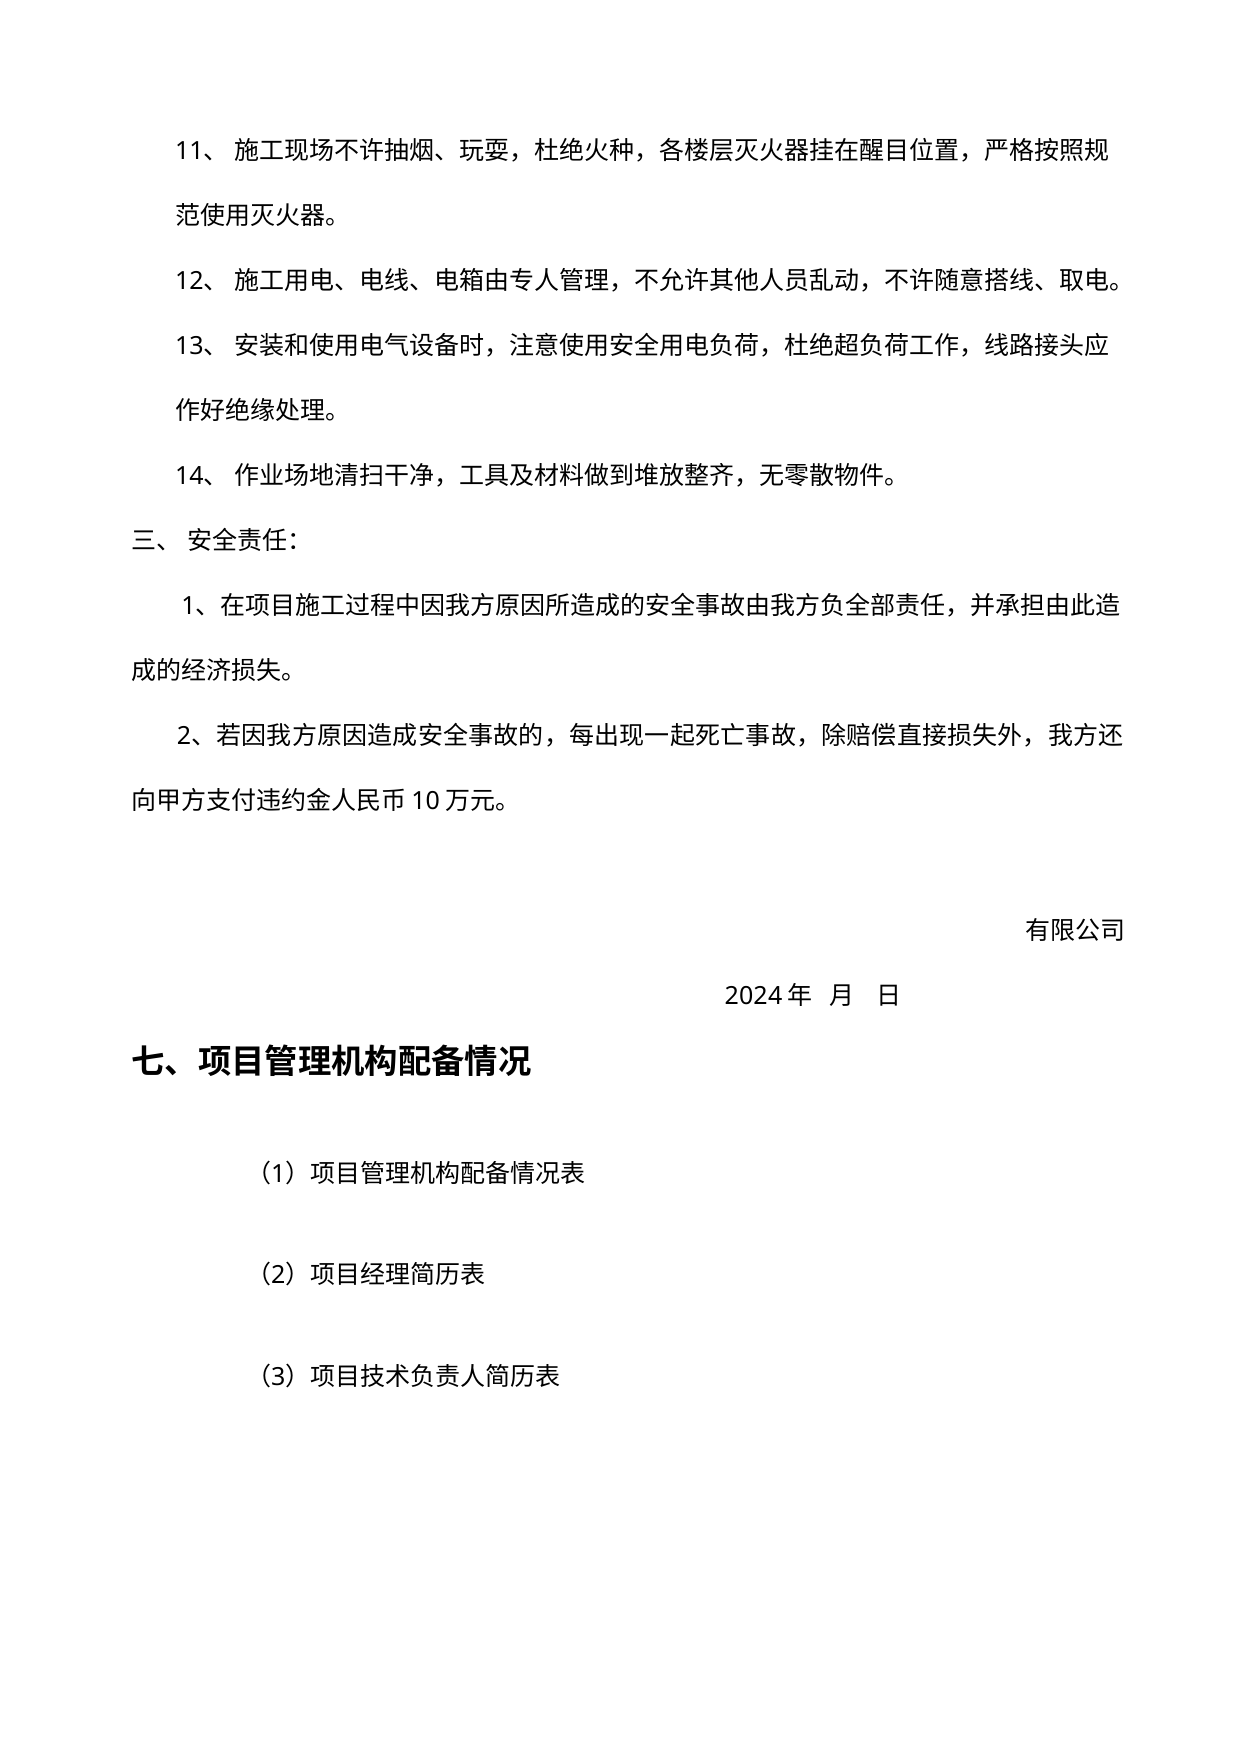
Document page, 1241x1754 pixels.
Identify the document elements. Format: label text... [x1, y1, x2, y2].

subtitle 七、项目管理机构配备情况 [131, 1026, 1125, 1091]
text （2）项目经理简历表 [246, 1241, 1147, 1306]
text 1、在项目施工过程中因我方原因所造成的安全事故由我方负全部责任，并承担由此造成的经济损失。 [131, 571, 1125, 701]
text 2、若因我方原因造成安全事故的，每出现一起死亡事故，除赔偿直接损失外，我方还向甲方支付违约金人民币10万元。 [131, 701, 1125, 831]
text 2024年 月 日 [131, 961, 1125, 1026]
text 有限公司 [131, 831, 1125, 961]
text 三、 安全责任： [131, 506, 1125, 571]
text 11、 施工现场不许抽烟、玩耍，杜绝火种，各楼层灭火器挂在醒目位置，严格按照规范使用灭火器。 12、 施工用电、电线、电箱由专人管理，不允许其他人员乱动，不许随意搭线、取电。 13、 安装和使用电气设备时，注意使用安全用电负荷，杜绝超负荷工作，线路接头应作好绝缘处理。 14、 作业场地清扫干净，工具及材料做到堆放整齐，无零散物件。 [175, 116, 1125, 506]
text （1）项目管理机构配备情况表 [246, 1139, 1147, 1204]
text （3）项目技术负责人简历表 [246, 1342, 1147, 1407]
